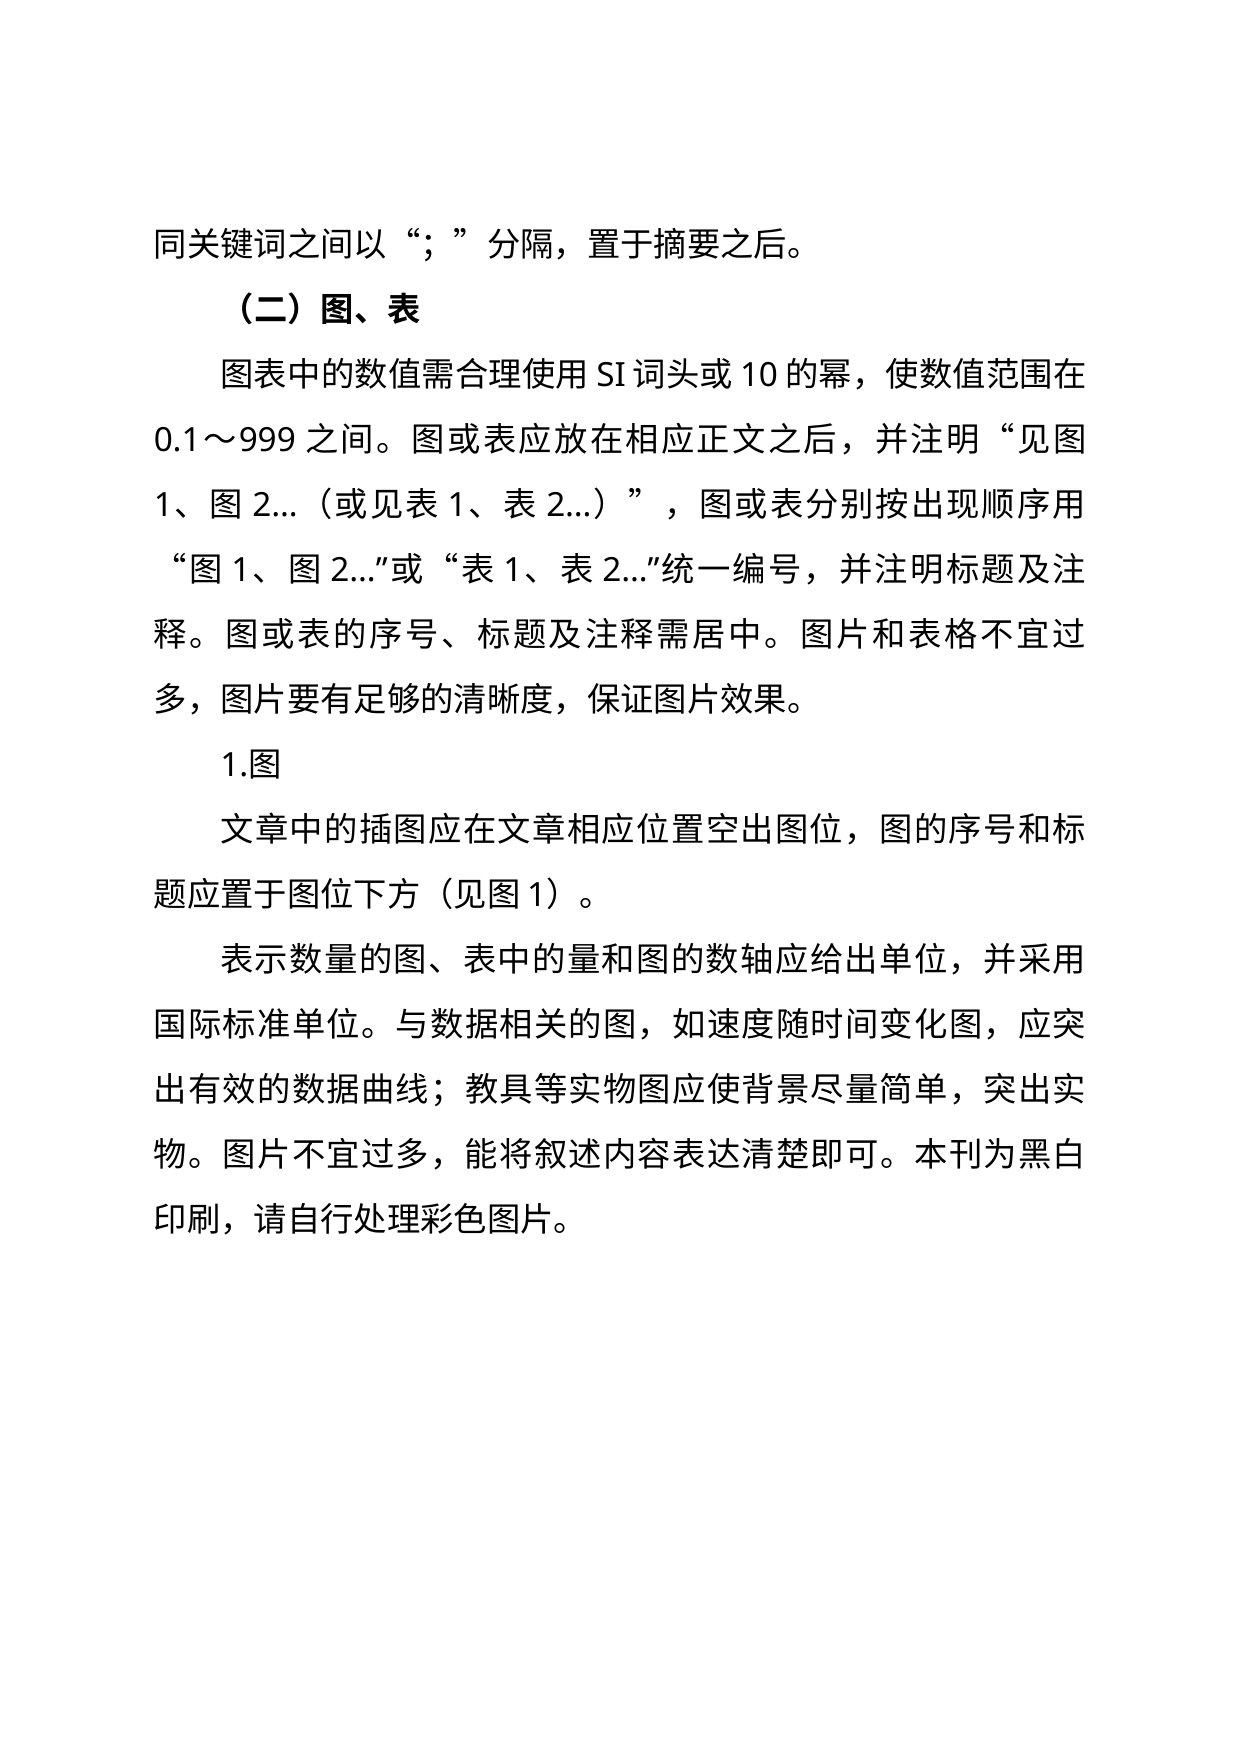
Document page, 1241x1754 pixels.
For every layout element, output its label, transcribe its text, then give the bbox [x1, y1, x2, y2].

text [153, 209, 1087, 274]
text 图表中的数值需合理使用SI词头或10的幂，使数值范围在0.1～999之间。图或表应放在相应正文之后，并注明“见图1、图2…（或见表1、表2…）”，图或表分别按出现顺序用“图1、图2…”或“表1、表2…”统一编号，并注明标题及注释。图或表的序号、标题及注释需居中。图片和表格不宜过多，图片要有足够的清晰度，保证图片效果。 [153, 339, 1087, 729]
text 文章中的插图应在文章相应位置空出图位，图的序号和标题应置于图位下方（见图1）。 [153, 794, 1087, 924]
text 表示数量的图、表中的量和图的数轴应给出单位，并采用国际标准单位。与数据相关的图，如速度随时间变化图，应突出有效的数据曲线；教具等实物图应使背景尽量简单，突出实物。图片不宜过多，能将叙述内容表达清楚即可。本刊为黑白印刷，请自行处理彩色图片。 [153, 924, 1087, 1249]
text （二）图、表 [153, 274, 1087, 339]
text 1.图 [153, 729, 1087, 794]
